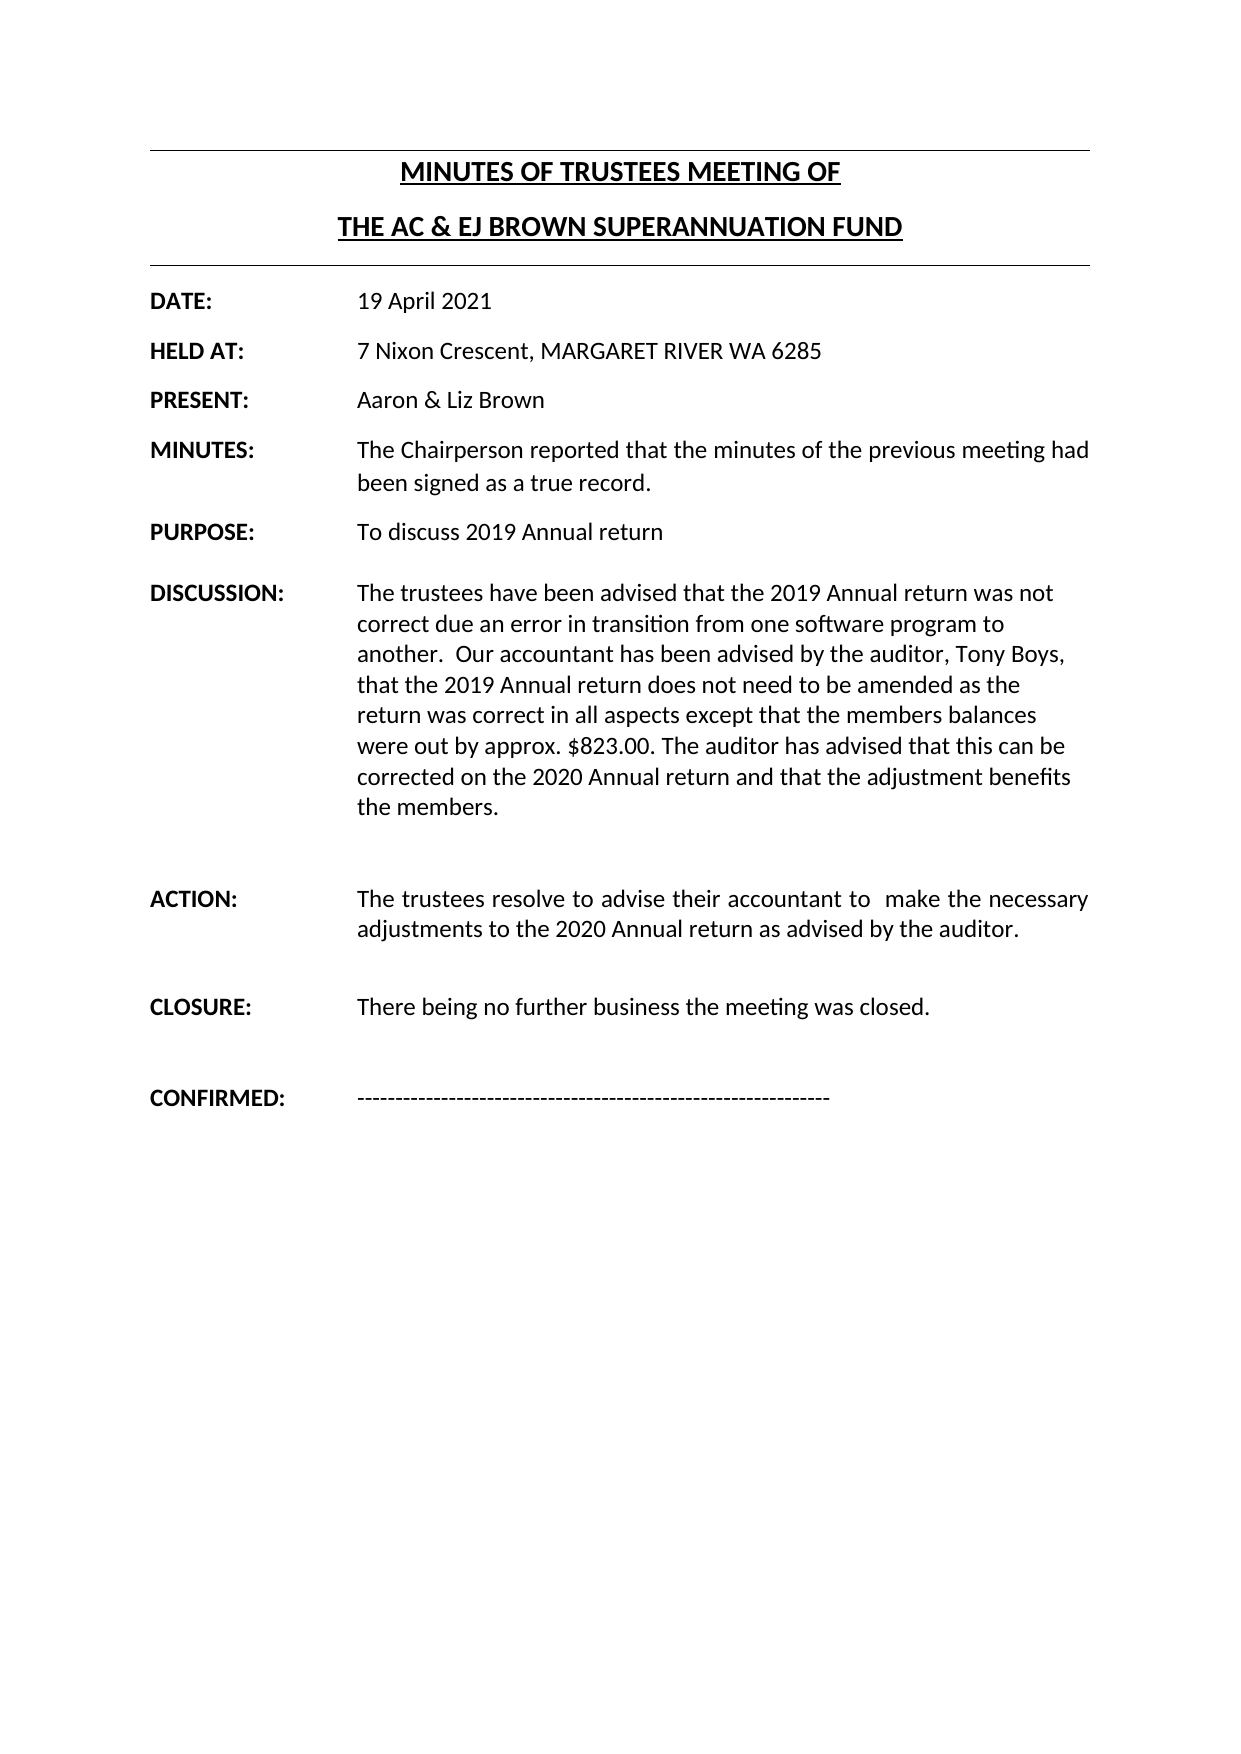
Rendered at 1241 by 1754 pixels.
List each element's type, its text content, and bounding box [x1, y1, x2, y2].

text ACTION: The trustees resolve to advise their accountant to make the necessary adjustments to the 2020 Annual return as advised by the auditor. [150, 883, 1090, 944]
text PRESENT: Aaron & Liz Brown [150, 384, 1090, 415]
text DISCUSSION: The trustees have been advised that the 2019 Annual return was not correct due an error in transition from one software program to another. Our accountant has been advised by the auditor, Tony Boys, that the 2019 Annual return does not need to be amended as the return was correct in all aspects except that the members balances were out by approx. $823.00. The auditor has advised that this can be corrected on the 2020 Annual return and that the adjustment benefits the members. [150, 577, 1090, 822]
text HELD AT: 7 Nixon Crescent, MARGARET RIVER WA 6285 [150, 335, 1090, 365]
text CONFIRMED: -------------------------------------------------------------- [150, 1082, 1090, 1113]
text MINUTES: The Chairperson reported that the minutes of the previous meeting had been signed as a true record. [150, 434, 1090, 497]
text CLOSURE: There being no further business the meeting was closed. [150, 991, 1090, 1021]
text DATE: 19 April 2021 [150, 285, 1090, 316]
text MINUTES OF TRUSTEES MEETING OF [150, 151, 1090, 189]
text PURPOSE: To discuss 2019 Annual return [150, 516, 1090, 547]
text The Ac & Ej Brown Superannuation Fund [150, 205, 1090, 265]
